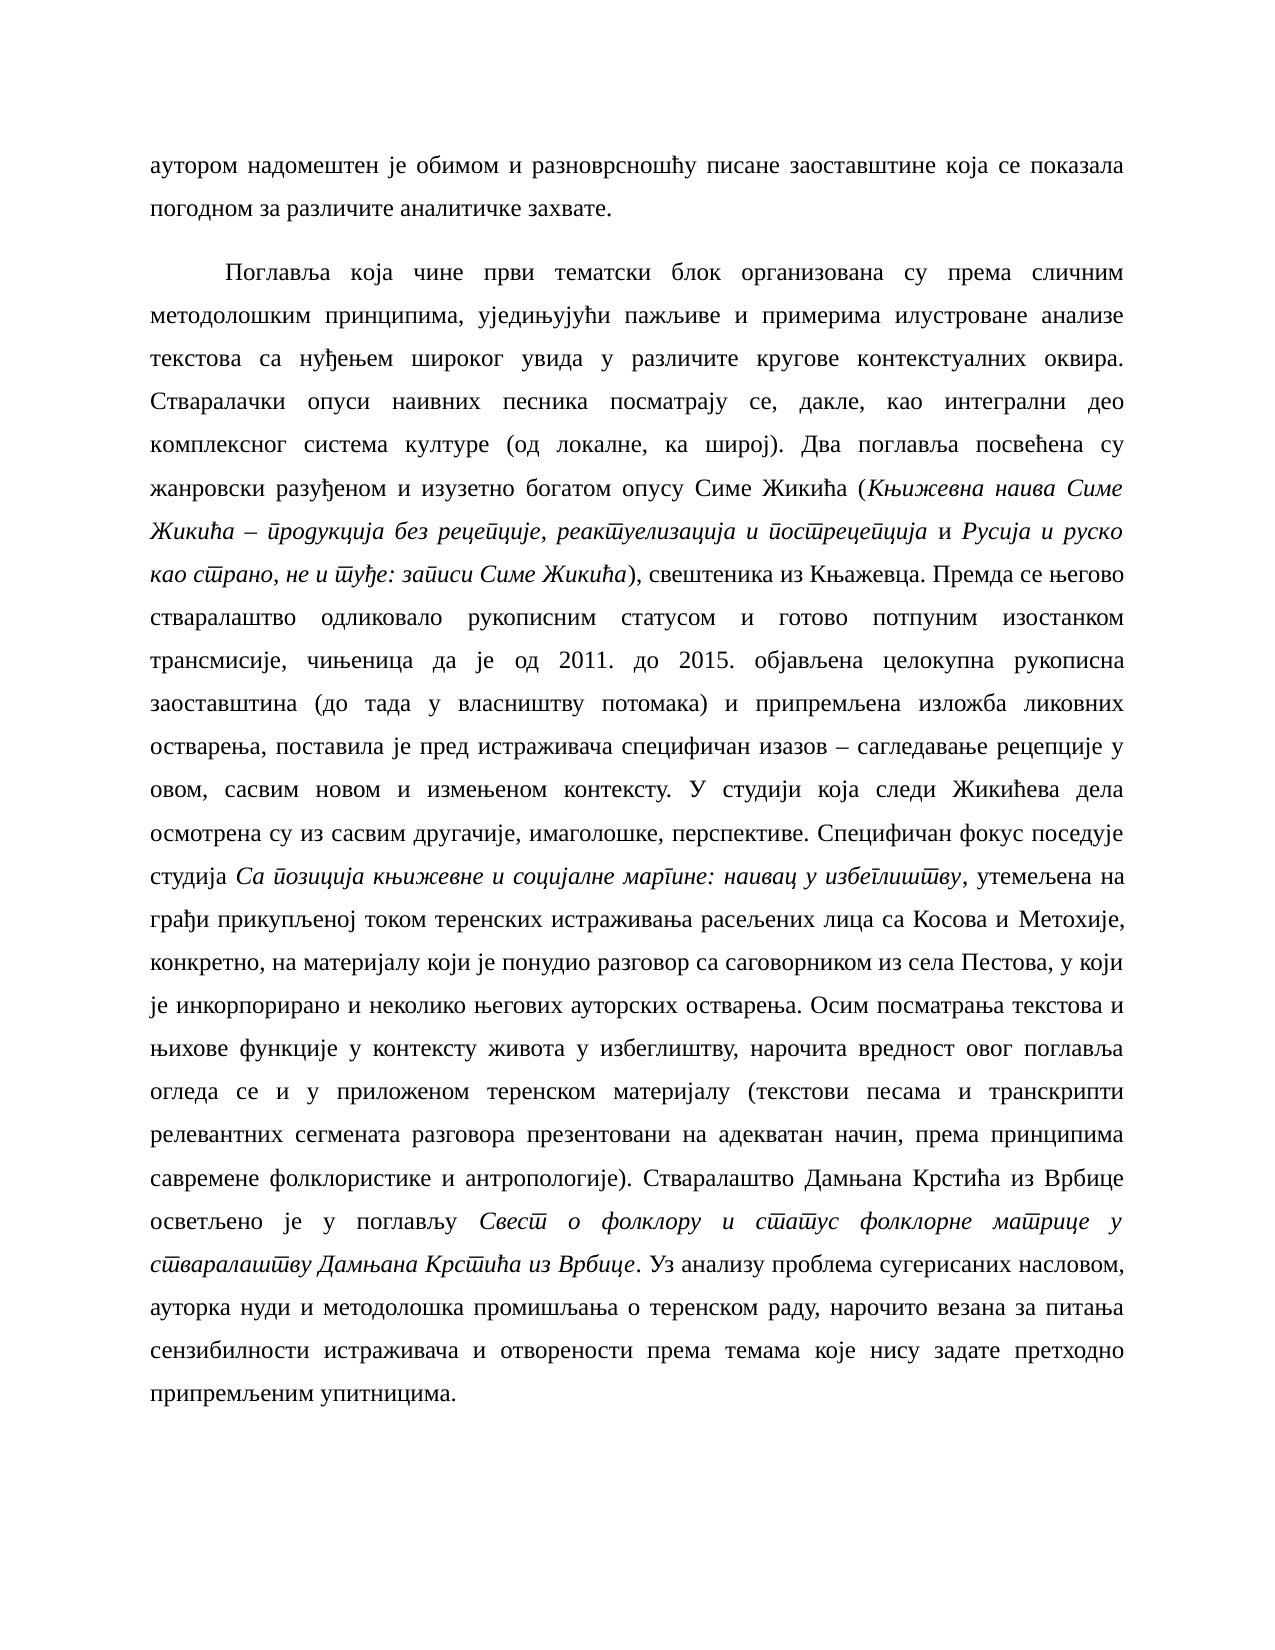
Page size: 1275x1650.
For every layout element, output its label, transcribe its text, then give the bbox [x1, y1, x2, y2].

text Поглавља која чине први тематски блок организована су према сличним методолошким принципима, уједињујући пажљиве и примерима илустроване анализе текстова са нуђењем широког увида у различите кругове контекстуалних оквира. Стваралачки опуси наивних песника посматрају се, дакле, као интегрални део комплексног система културе (од локалне, ка широј). Два поглавља посвећена су жанровски разуђеном и изузетно богатом опусу Симе Жикића (Књижевна наива Симе Жикића – продукција без рецепције, реактуелизација и пострецепција и Русија и руско као страно, не и туђе: записи Симе Жикића), свештеника из Књажевца. Премда се његово стваралаштво одликовало рукописним статусом и готово потпуним изостанком трансмисије, чињеница да је од 2011. до 2015. објављена целокупна рукописна заоставштина (до тада у власништву потомака) и припремљена изложба ликовних остварења, поставила је пред истраживача специфичан изазов – сагледавање рецепције у овом, сасвим новом и измењеном контексту. У студији која следи Жикићева дела осмотрена су из сасвим другачије, имаголошке, перспективе. Специфичан фокус поседује студија Са позиција књижевне и социјалне маргине: наивац у избеглиштву, утемељена на грађи прикупљеној током теренских истраживања расељених лица са Косова и Метохије, конкретно, на материјалу који је понудио разговор са саговорником из села Пестова, у који је инкорпорирано и неколико његових ауторских остварења. Осим посматрања текстова и њихове функције у контексту живота у избеглиштву, нарочита вредност овог поглавља огледа се и у приложеном теренском материјалу (текстови песама и транскрипти релевантних сегмената разговора презентовани на адекватан начин, према принципима савремене фолклористике и антропологије). Стваралаштво Дамњана Крстића из Врбице осветљено је у поглављу Свест о фолклору и статус фолклорне матрице у стваралаштву Дамњана Крстића из Врбице. Уз анализу проблема сугерисаних насловом, ауторка нуди и методолошка промишљања о теренском раду, нарочито везана за питања сензибилности истраживача и отворености према темама које нису задате претходно припремљеним упитницима. [150, 257, 1125, 1407]
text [150, 150, 1125, 222]
